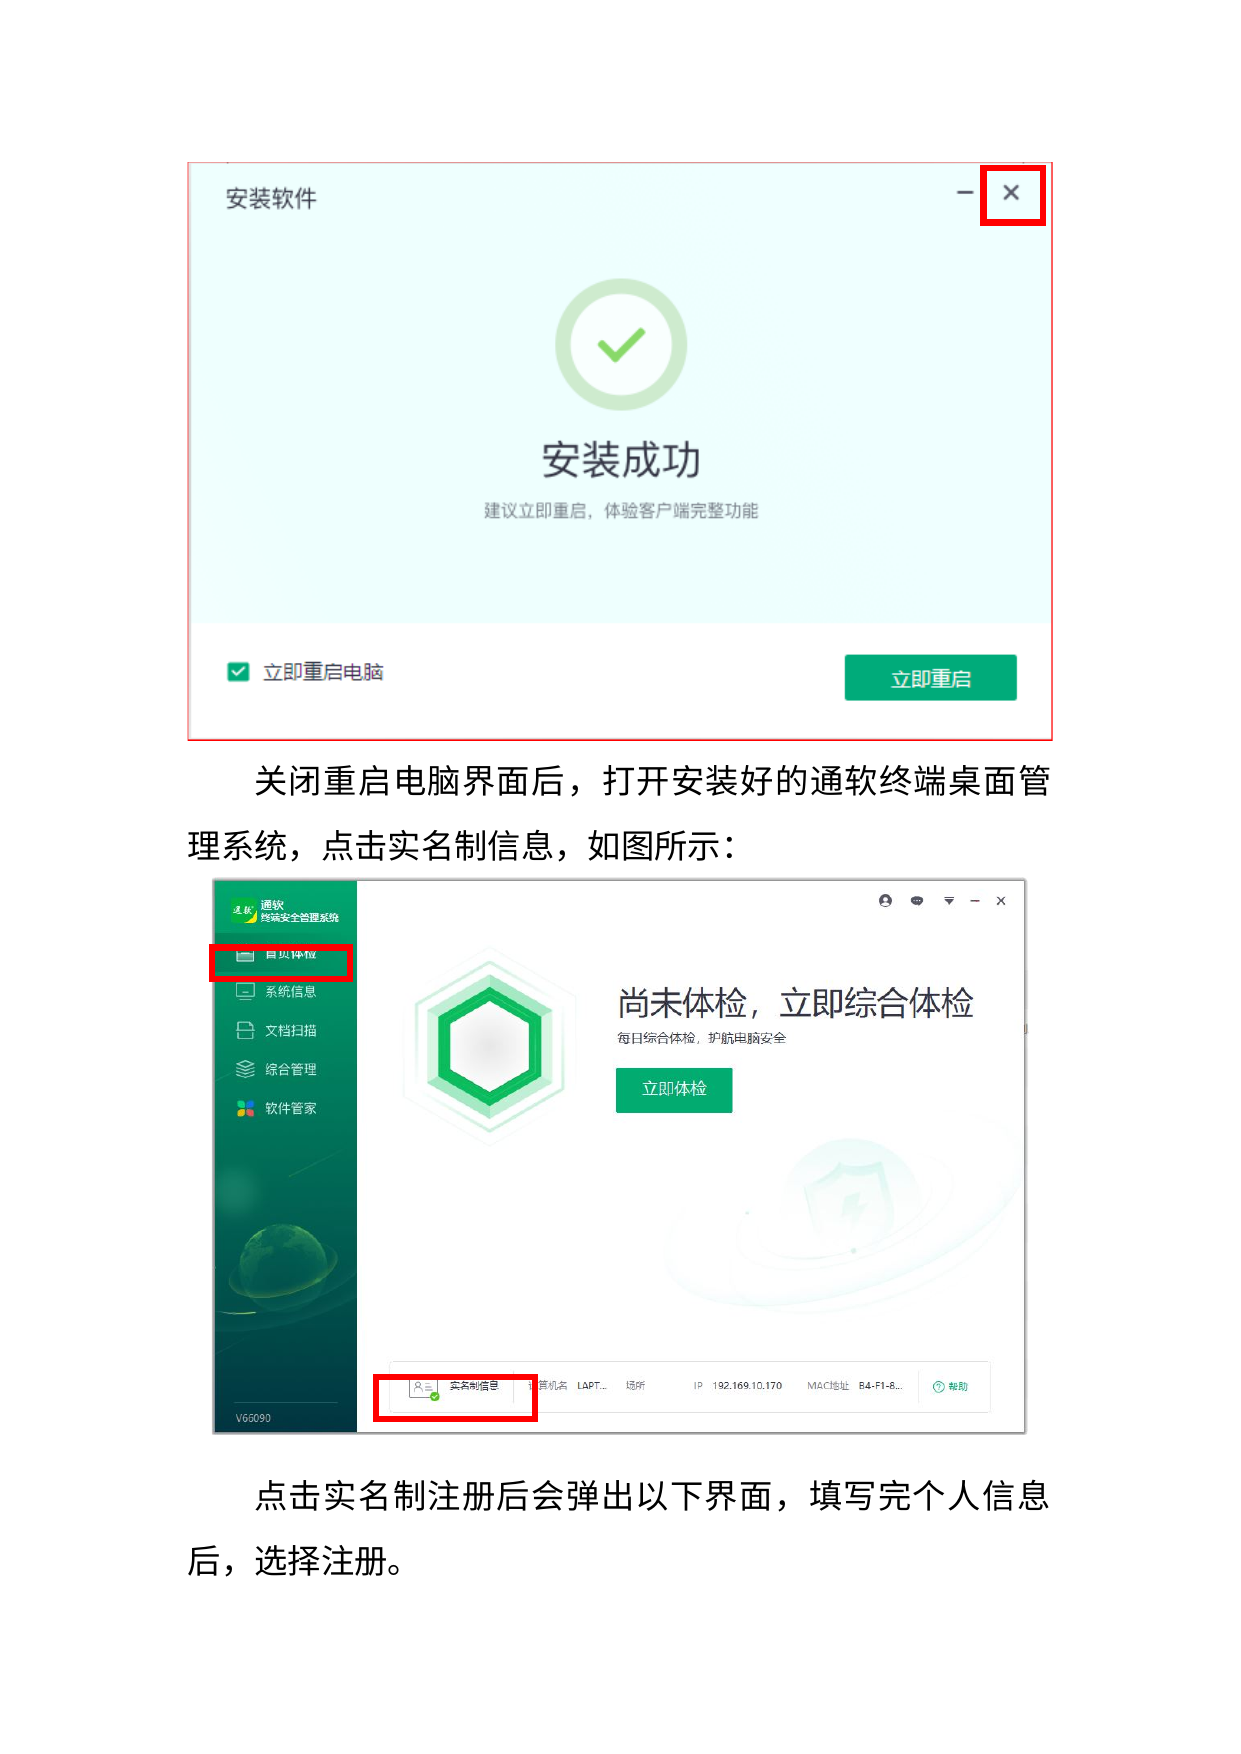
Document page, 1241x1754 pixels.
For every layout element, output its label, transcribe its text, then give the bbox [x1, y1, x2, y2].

text 点击实名制注册后会弹出以下界面，填写完个人信息后，选择注册。 [187, 1462, 1053, 1592]
picture [187, 162, 1053, 741]
picture [211, 877, 1029, 1435]
picture [215, 951, 347, 976]
text 关闭重启电脑界面后，打开安装好的通软终端桌面管理系统，点击实名制信息，如图所示： [187, 747, 1053, 877]
